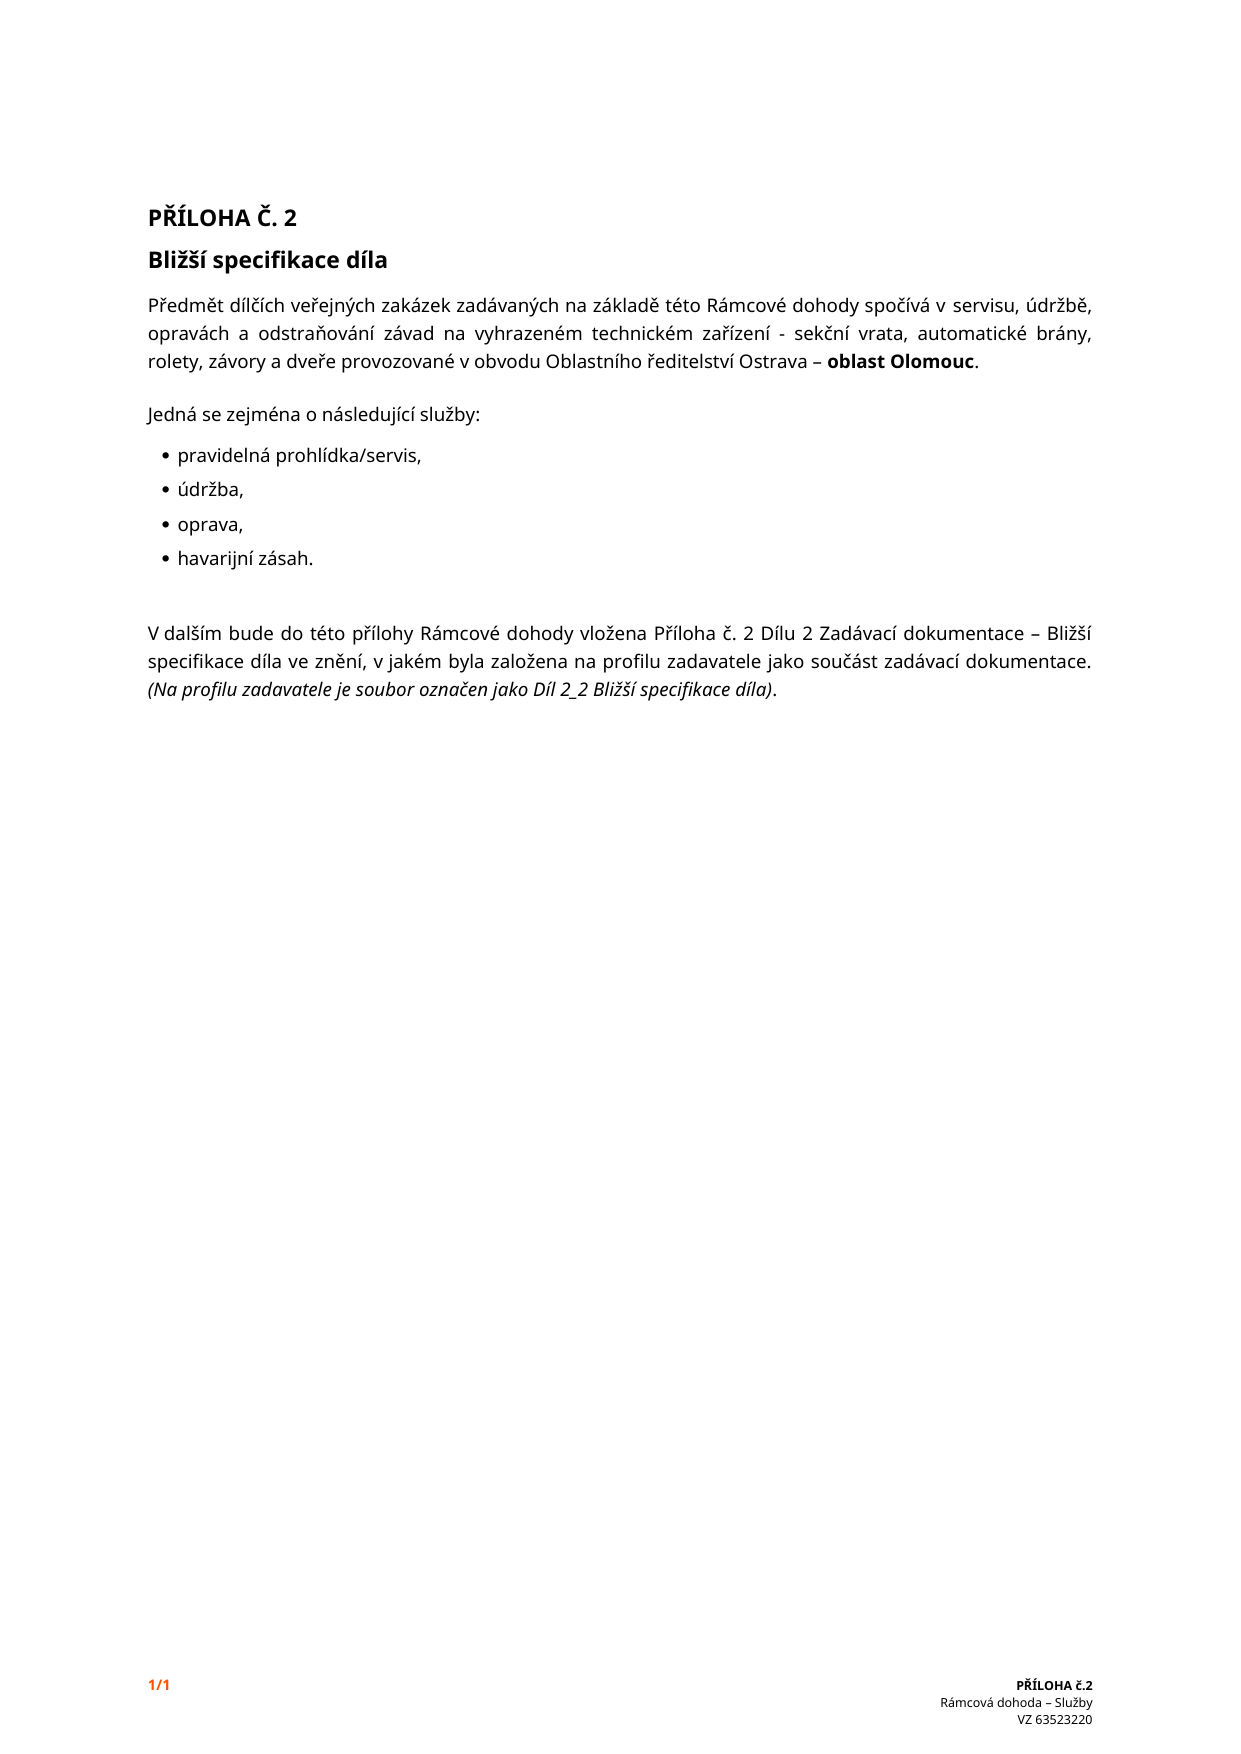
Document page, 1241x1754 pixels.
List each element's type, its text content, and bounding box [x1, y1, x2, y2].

text V dalším bude do této přílohy Rámcové dohody vložena Příloha č. 2 Dílu 2 Zadávací dokumentace – Bližší specifikace díla ve znění, v jakém byla založena na profilu zadavatele jako součást zadávací dokumentace. (Na profilu zadavatele je soubor označen jako Díl 2_2 Bližší specifikace díla). [148, 620, 1093, 701]
text Bližší specifikace díla [148, 244, 1093, 276]
text Jedná se zejména o následující služby: [148, 402, 1093, 427]
list oprava, [162, 511, 1093, 536]
text Příloha č. 2 [148, 203, 1093, 232]
list havarijní zásah. [162, 545, 1093, 571]
text Předmět dílčích veřejných zakázek zadávaných na základě této Rámcové dohody spočívá v servisu, údržbě, opravách a odstraňování závad na vyhrazeném technickém zařízení - sekční vrata, automatické brány, rolety, závory a dveře provozované v obvodu Oblastního ředitelství Ostrava – oblast Olomouc. [148, 293, 1093, 374]
list údržba, [162, 477, 1093, 502]
list pravidelná prohlídka/servis, [162, 442, 1093, 468]
